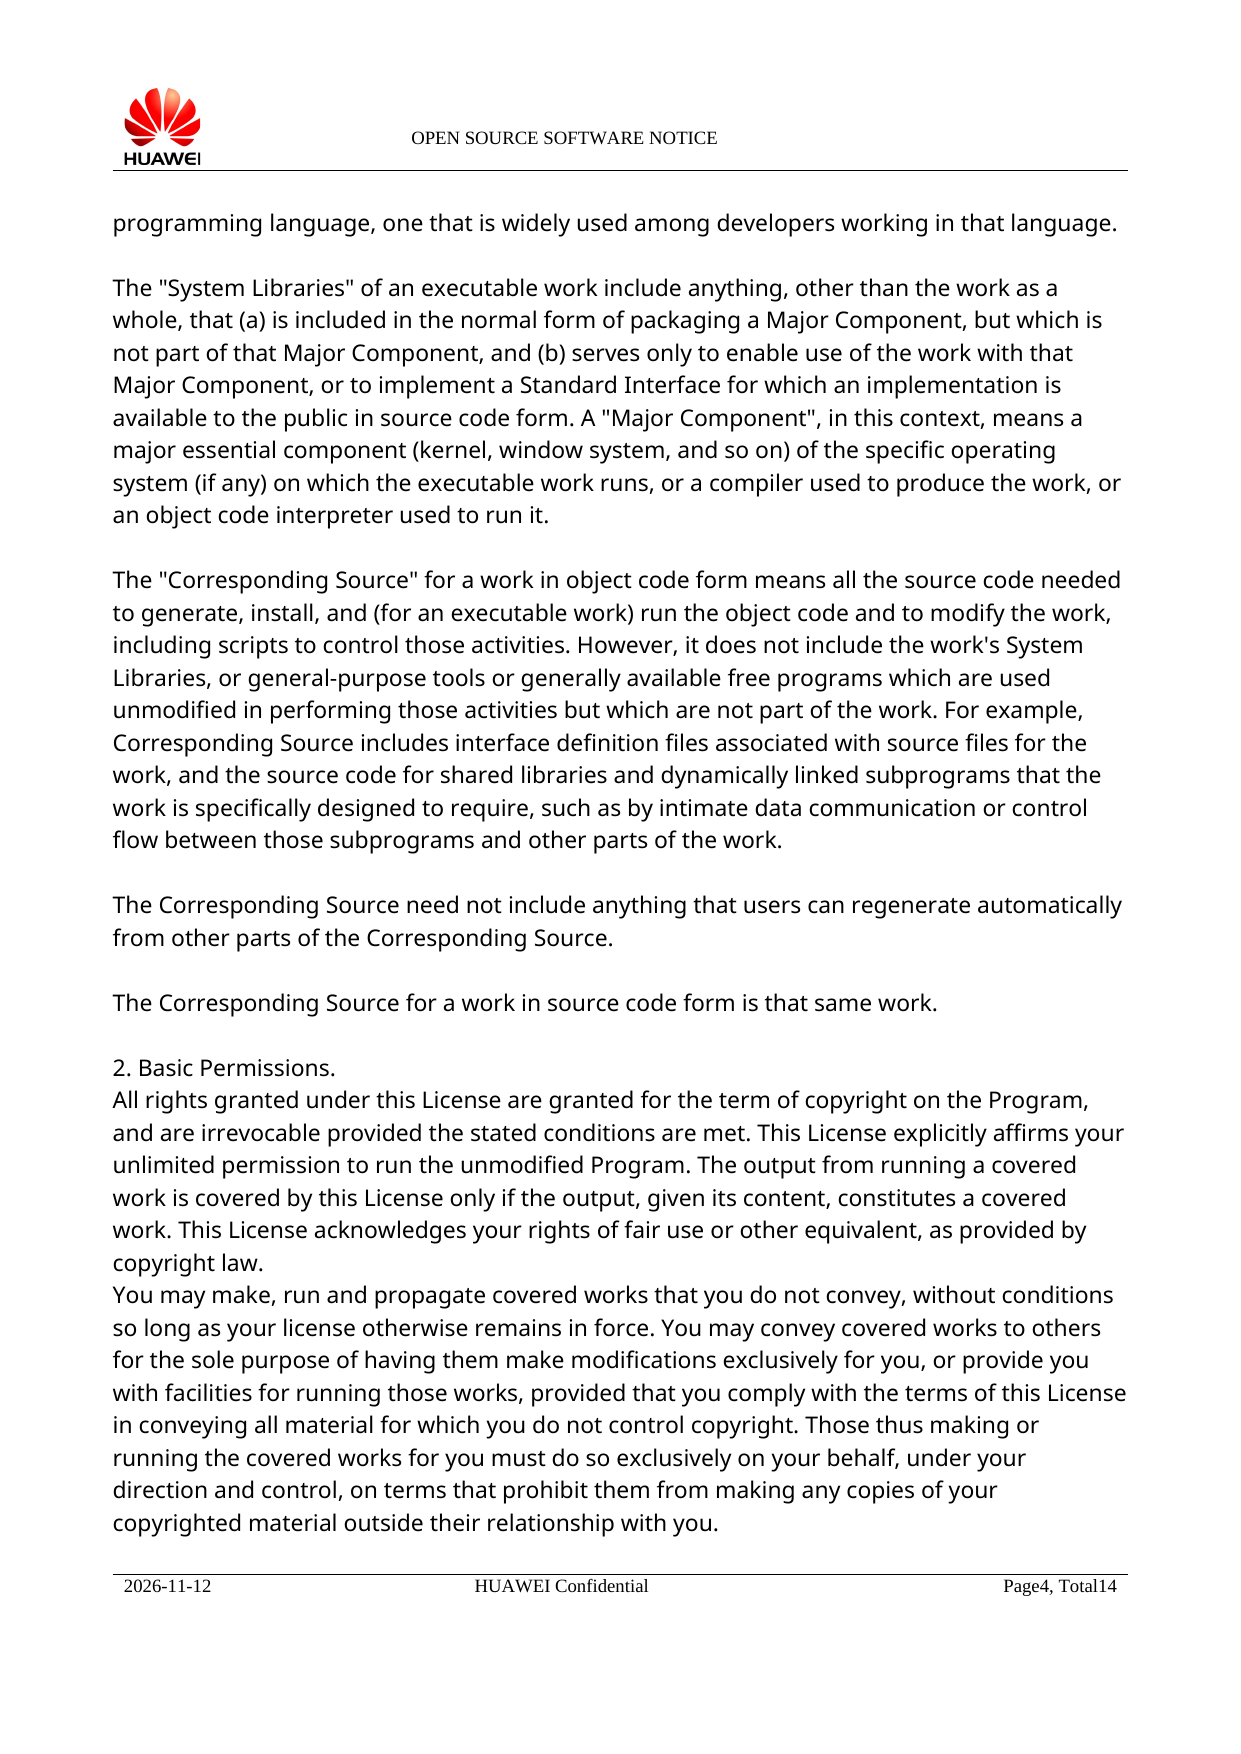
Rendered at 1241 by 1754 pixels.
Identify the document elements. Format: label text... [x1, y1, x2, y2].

text The "System Libraries" of an executable work include anything, other than the work as a whole, that (a) is included in the normal form of packaging a Major Component, but which is not part of that Major Component, and (b) serves only to enable use of the work with that Major Component, or to implement a Standard Interface for which an implementation is available to the public in source code form. A "Major Component", in this context, means a major essential component (kernel, window system, and so on) of the specific operating system (if any) on which the executable work runs, or a compiler used to produce the work, or an object code interpreter used to run it. [112, 271, 1128, 531]
text The Corresponding Source for a work in source code form is that same work. [112, 986, 1128, 1019]
text 2. Basic Permissions. [112, 1051, 1128, 1084]
text You may make, run and propagate covered works that you do not convey, without conditions so long as your license otherwise remains in force. You may convey covered works to others for the sole purpose of having them make modifications exclusively for you, or provide you with facilities for running those works, provided that you comply with the terms of this License in conveying all material for which you do not control copyright. Those thus making or running the covered works for you must do so exclusively on your behalf, under your direction and control, on terms that prohibit them from making any copies of your copyrighted material outside their relationship with you. [112, 1279, 1128, 1539]
picture [124, 88, 201, 165]
text All rights granted under this License are granted for the term of copyright on the Program, and are irrevocable provided the stated conditions are met. This License explicitly affirms your unlimited permission to run the unmodified Program. The output from running a covered work is covered by this License only if the output, given its content, constitutes a covered work. This License acknowledges your rights of fair use or other equivalent, as provided by copyright law. [112, 1084, 1128, 1279]
text The Corresponding Source need not include anything that users can regenerate automatically from other parts of the Corresponding Source. [112, 889, 1128, 954]
text The "Corresponding Source" for a work in object code form means all the source code needed to generate, install, and (for an executable work) run the object code and to modify the work, including scripts to control those activities. However, it does not include the work's System Libraries, or general-purpose tools or generally available free programs which are used unmodified in performing those activities but which are not part of the work. For example, Corresponding Source includes interface definition files associated with source files for the work, and the source code for shared libraries and dynamically linked subprograms that the work is specifically designed to require, such as by intimate data communication or control flow between those subprograms and other parts of the work. [112, 564, 1128, 856]
